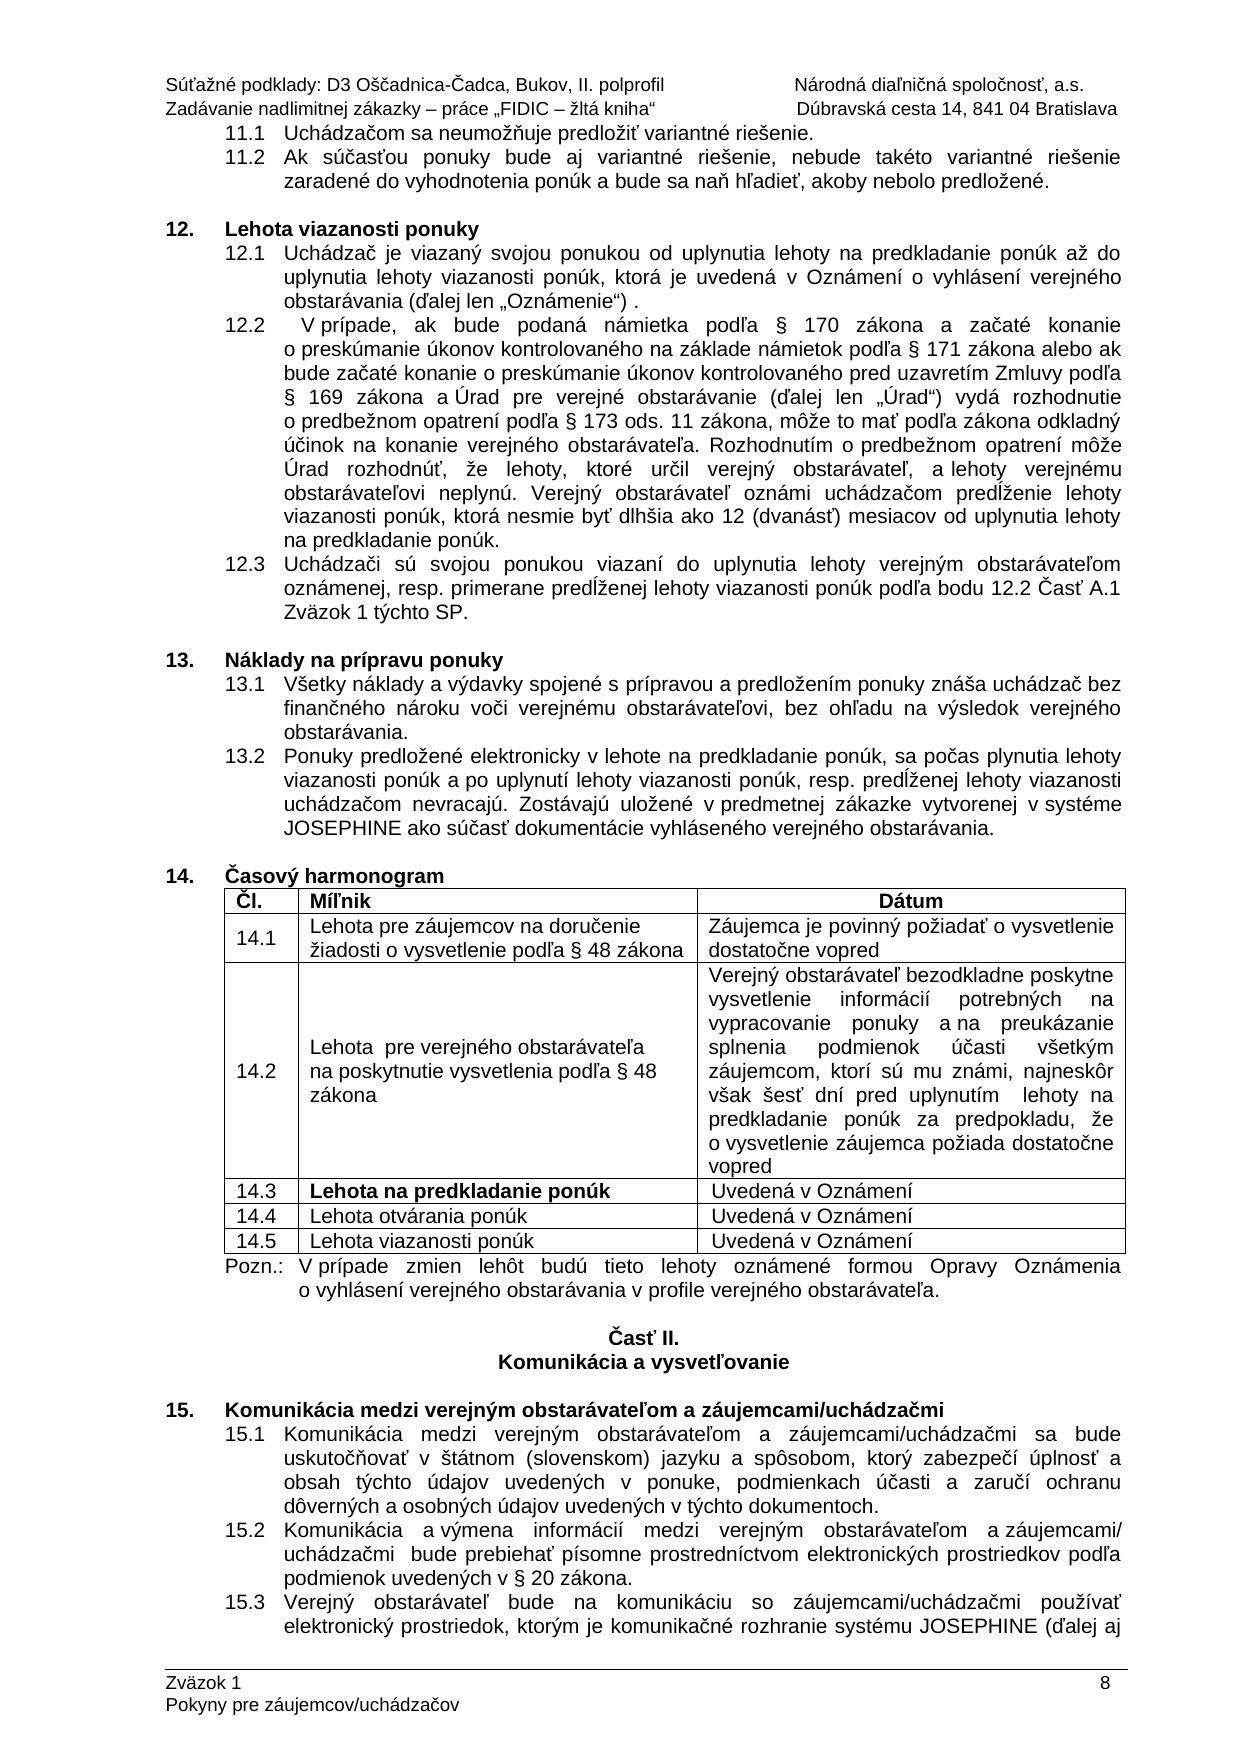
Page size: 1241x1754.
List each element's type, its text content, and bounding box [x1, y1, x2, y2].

table_cell Lehota na predkladanie ponúk [299, 1179, 697, 1203]
table_cell 14.4 [225, 1204, 298, 1228]
table_cell Lehota pre verejného obstarávateľa na poskytnutie vysvetlenia podľa § 48 zákona [299, 963, 697, 1178]
table_cell Lehota viazanosti ponúk [299, 1229, 697, 1253]
table_header Míľnik [299, 889, 697, 913]
list 12.2 V prípade, ak bude podaná námietka podľa § 170 zákona a začaté konanie o preskúmanie úkonov kontrolovaného na základe námietok podľa § 171 zákona alebo ak bude začaté konanie o preskúmanie úkonov kontrolovaného pred uzavretím Zmluvy podľa § 169 zákona a Úrad pre verejné obstarávanie (ďalej len „Úrad“) vydá rozhodnutie o predbežnom opatrení podľa § 173 ods. 11 zákona, môže to mať podľa zákona odkladný účinok na konanie verejného obstarávateľa. Rozhodnutím o predbežnom opatrení môže Úrad rozhodnúť, že lehoty, ktoré určil verejný obstarávateľ, a lehoty verejnému obstarávateľovi neplynú. Verejný obstarávateľ oznámi uchádzačom predĺženie lehoty viazanosti ponúk, ktorá nesmie byť dlhšia ako 12 (dvanásť) mesiacov od uplynutia lehoty na predkladanie ponúk. [224, 313, 1122, 552]
text Pozn.: V prípade zmien lehôt budú tieto lehoty oznámené formou Opravy Oznámenia o vyhlásení verejného obstarávania v profile verejného obstarávateľa. [224, 1254, 1122, 1302]
table_cell Uvedená v Oznámení [698, 1204, 1125, 1228]
subtitle 15. Komunikácia medzi verejným obstarávateľom a záujemcami/uchádzačmi [165, 1398, 1122, 1422]
text 15.1 Komunikácia medzi verejným obstarávateľom a záujemcami/uchádzačmi sa bude uskutočňovať v štátnom (slovenskom) jazyku a spôsobom, ktorý zabezpečí úplnosť a obsah týchto údajov uvedených v ponuke, podmienkach účasti a zaručí ochranu dôverných a osobných údajov uvedených v týchto dokumentoch. [224, 1422, 1122, 1518]
text Časť II. [165, 1326, 1122, 1350]
text 12.3 Uchádzači sú svojou ponukou viazaní do uplynutia lehoty verejným obstarávateľom oznámenej, resp. primerane predĺženej lehoty viazanosti ponúk podľa bodu 12.2 Časť A.1 Zväzok 1 týchto SP. [224, 552, 1122, 624]
text 11.2 Ak súčasťou ponuky bude aj variantné riešenie, nebude takéto variantné riešenie zaradené do vyhodnotenia ponúk a bude sa naň hľadieť, akoby nebolo predložené. [224, 145, 1122, 193]
table_cell Uvedená v Oznámení [698, 1179, 1125, 1203]
text 13.1 Všetky náklady a výdavky spojené s prípravou a predložením ponuky znáša uchádzač bez finančného nároku voči verejnému obstarávateľovi, bez ohľadu na výsledok verejného obstarávania. [224, 672, 1122, 744]
text 14. Časový harmonogram [165, 864, 1122, 888]
table_cell Uvedená v Oznámení [698, 1229, 1125, 1253]
text 11.1 Uchádzačom sa neumožňuje predložiť variantné riešenie. [224, 121, 1122, 145]
table_cell Záujemca je povinný požiadať o vysvetlenie dostatočne vopred [698, 914, 1125, 962]
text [224, 1590, 1122, 1638]
table_header Čl. [225, 889, 298, 913]
text 15.2 Komunikácia a výmena informácií medzi verejným obstarávateľom a záujemcami/ uchádzačmi bude prebiehať písomne prostredníctvom elektronických prostriedkov podľa podmienok uvedených v § 20 zákona. [224, 1518, 1122, 1590]
table_cell 14.2 [225, 963, 298, 1178]
table_cell Verejný obstarávateľ bezodkladne poskytne vysvetlenie informácií potrebných na vypracovanie ponuky a na preukázanie splnenia podmienok účasti všetkým záujemcom, ktorí sú mu známi, najneskôr však šesť dní pred uplynutím lehoty na predkladanie ponúk za predpokladu, že o vysvetlenie záujemca požiada dostatočne vopred [698, 963, 1125, 1178]
table_cell Lehota otvárania ponúk [299, 1204, 697, 1228]
table_cell Lehota pre záujemcov na doručenie žiadosti o vysvetlenie podľa § 48 zákona [299, 914, 697, 962]
text 13.2 Ponuky predložené elektronicky v lehote na predkladanie ponúk, sa počas plynutia lehoty viazanosti ponúk a po uplynutí lehoty viazanosti ponúk, resp. predĺženej lehoty viazanosti uchádzačom nevracajú. Zostávajú uložené v predmetnej zákazke vytvorenej v systéme JOSEPHINE ako súčasť dokumentácie vyhláseného verejného obstarávania. [224, 744, 1122, 840]
subtitle Komunikácia a vysvetľovanie [165, 1350, 1122, 1374]
table_cell 14.1 [225, 914, 298, 962]
text 13. Náklady na prípravu ponuky [165, 648, 1122, 672]
text 12. Lehota viazanosti ponuky [165, 217, 1122, 241]
table_cell 14.3 [225, 1179, 298, 1203]
table_cell 14.5 [225, 1229, 298, 1253]
table_header Dátum [698, 889, 1125, 913]
list 12.1 Uchádzač je viazaný svojou ponukou od uplynutia lehoty na predkladanie ponúk až do uplynutia lehoty viazanosti ponúk, ktorá je uvedená v Oznámení o vyhlásení verejného obstarávania (ďalej len „Oznámenie“) . [224, 241, 1122, 313]
